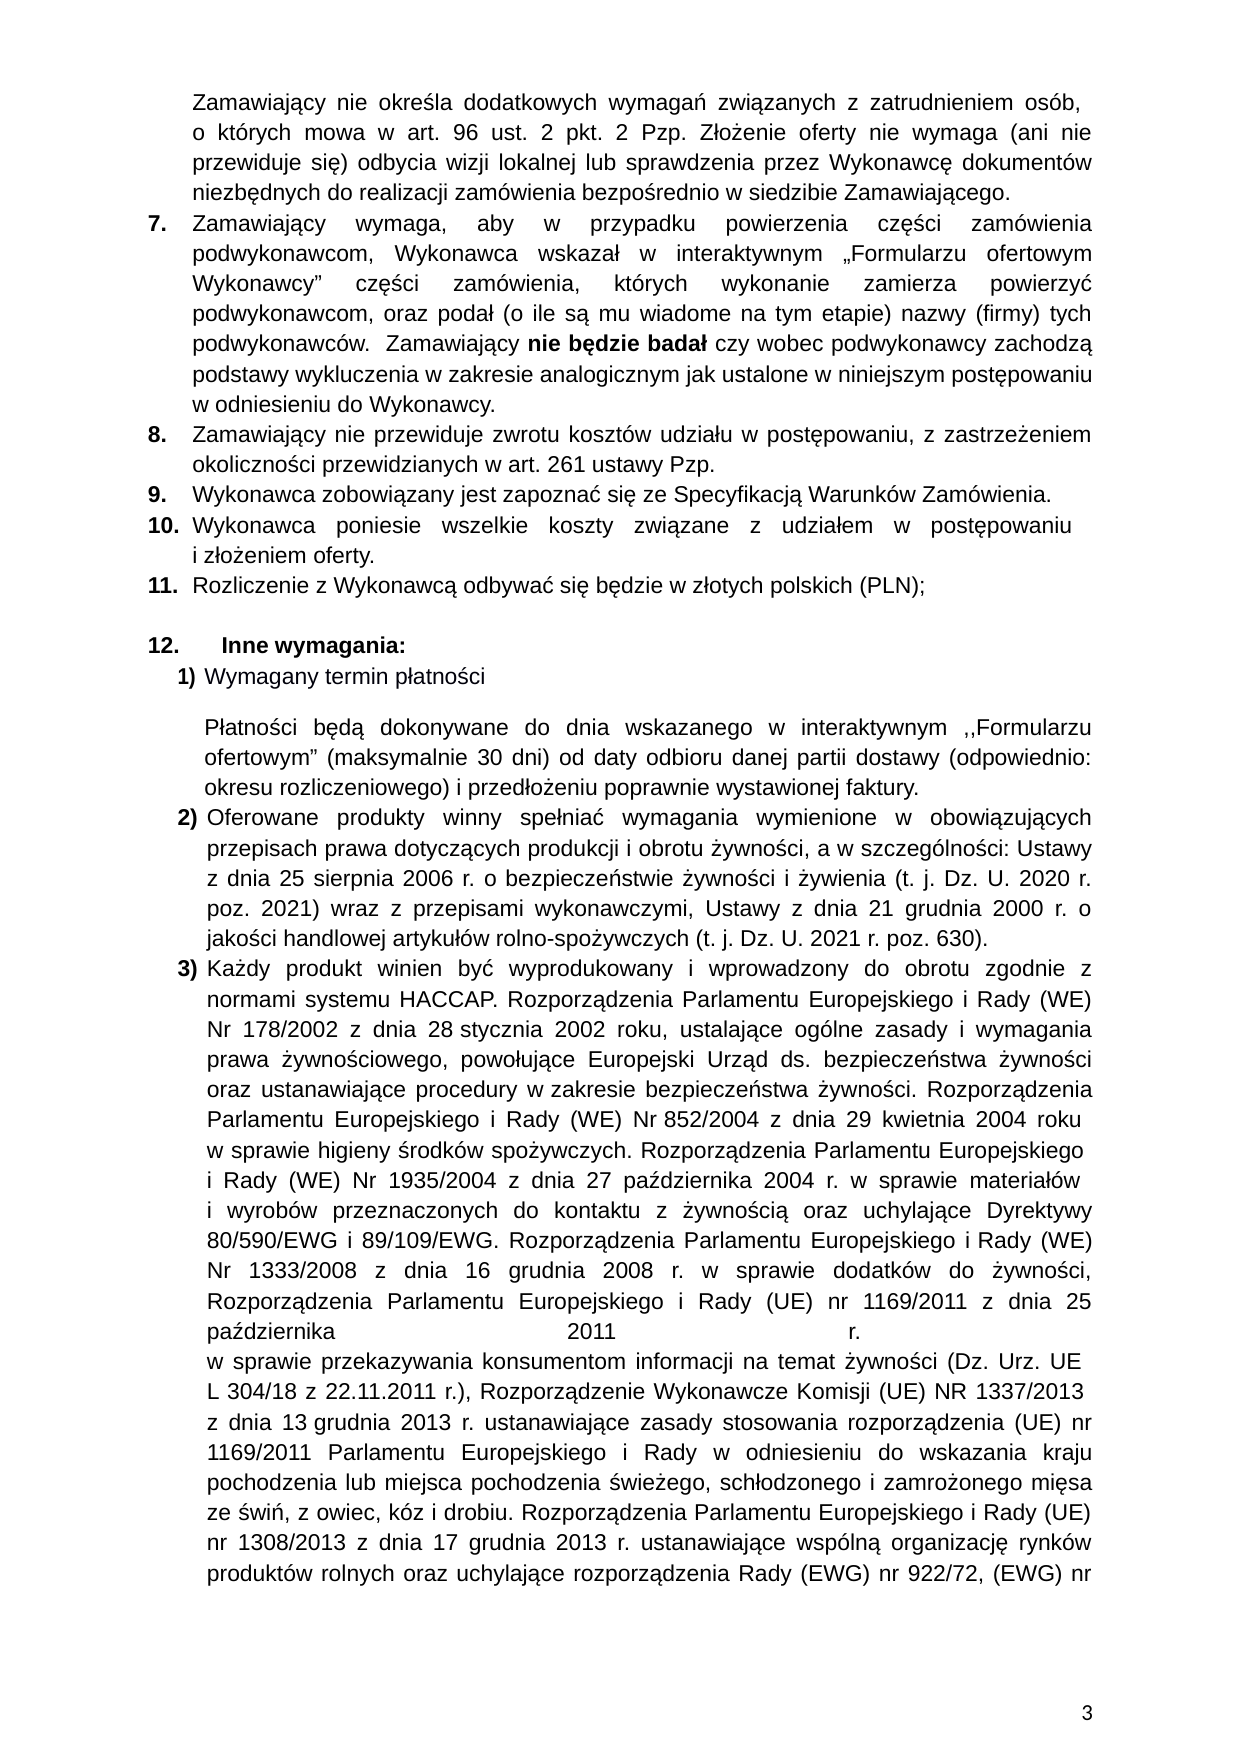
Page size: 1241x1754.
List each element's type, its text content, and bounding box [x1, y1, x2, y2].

list Rozliczenie z Wykonawcą odbywać się będzie w złotych polskich (PLN); [148, 572, 1093, 598]
list Wykonawca zobowiązany jest zapoznać się ze Specyfikacją Warunków Zamówienia. [148, 481, 1093, 508]
text Płatności będą dokonywane do dnia wskazanego w interaktywnym ,,Formularzu ofertowym” (maksymalnie 30 dni) od daty odbioru danej partii dostawy (odpowiednio: okresu rozliczeniowego) i przedłożeniu poprawnie wystawionej faktury. [204, 714, 1093, 800]
list Inne wymagania: [148, 632, 1093, 659]
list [148, 89, 1093, 206]
list Wymagany termin płatności [177, 663, 1049, 689]
list Wykonawca poniesie wszelkie koszty związane z udziałem w postępowaniu i złożeniem oferty. [148, 512, 1093, 568]
list Zamawiający nie przewiduje zwrotu kosztów udziału w postępowaniu, z zastrzeżeniem okoliczności przewidzianych w art. 261 ustawy Pzp. [148, 421, 1093, 477]
list Oferowane produkty winny spełniać wymagania wymienione w obowiązujących przepisach prawa dotyczących produkcji i obrotu żywności, a w szczególności: Ustawy z dnia 25 sierpnia 2006 r. o bezpieczeństwie żywności i żywienia (t. j. Dz. U. 2020 r. poz. 2021) wraz z przepisami wykonawczymi, Ustawy z dnia 21 grudnia 2000 r. o jakości handlowej artykułów rolno-spożywczych (t. j. Dz. U. 2021 r. poz. 630). [177, 804, 1093, 951]
list Zamawiający wymaga, aby w przypadku powierzenia części zamówienia podwykonawcom, Wykonawca wskazał w interaktywnym „Formularzu ofertowym Wykonawcy” części zamówienia, których wykonanie zamierza powierzyć podwykonawcom, oraz podał (o ile są mu wiadome na tym etapie) nazwy (firmy) tych podwykonawców. Zamawiający nie będzie badał czy wobec podwykonawcy zachodzą podstawy wykluczenia w zakresie analogicznym jak ustalone w niniejszym postępowaniu w odniesieniu do Wykonawcy. [148, 209, 1093, 417]
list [177, 955, 1093, 1586]
